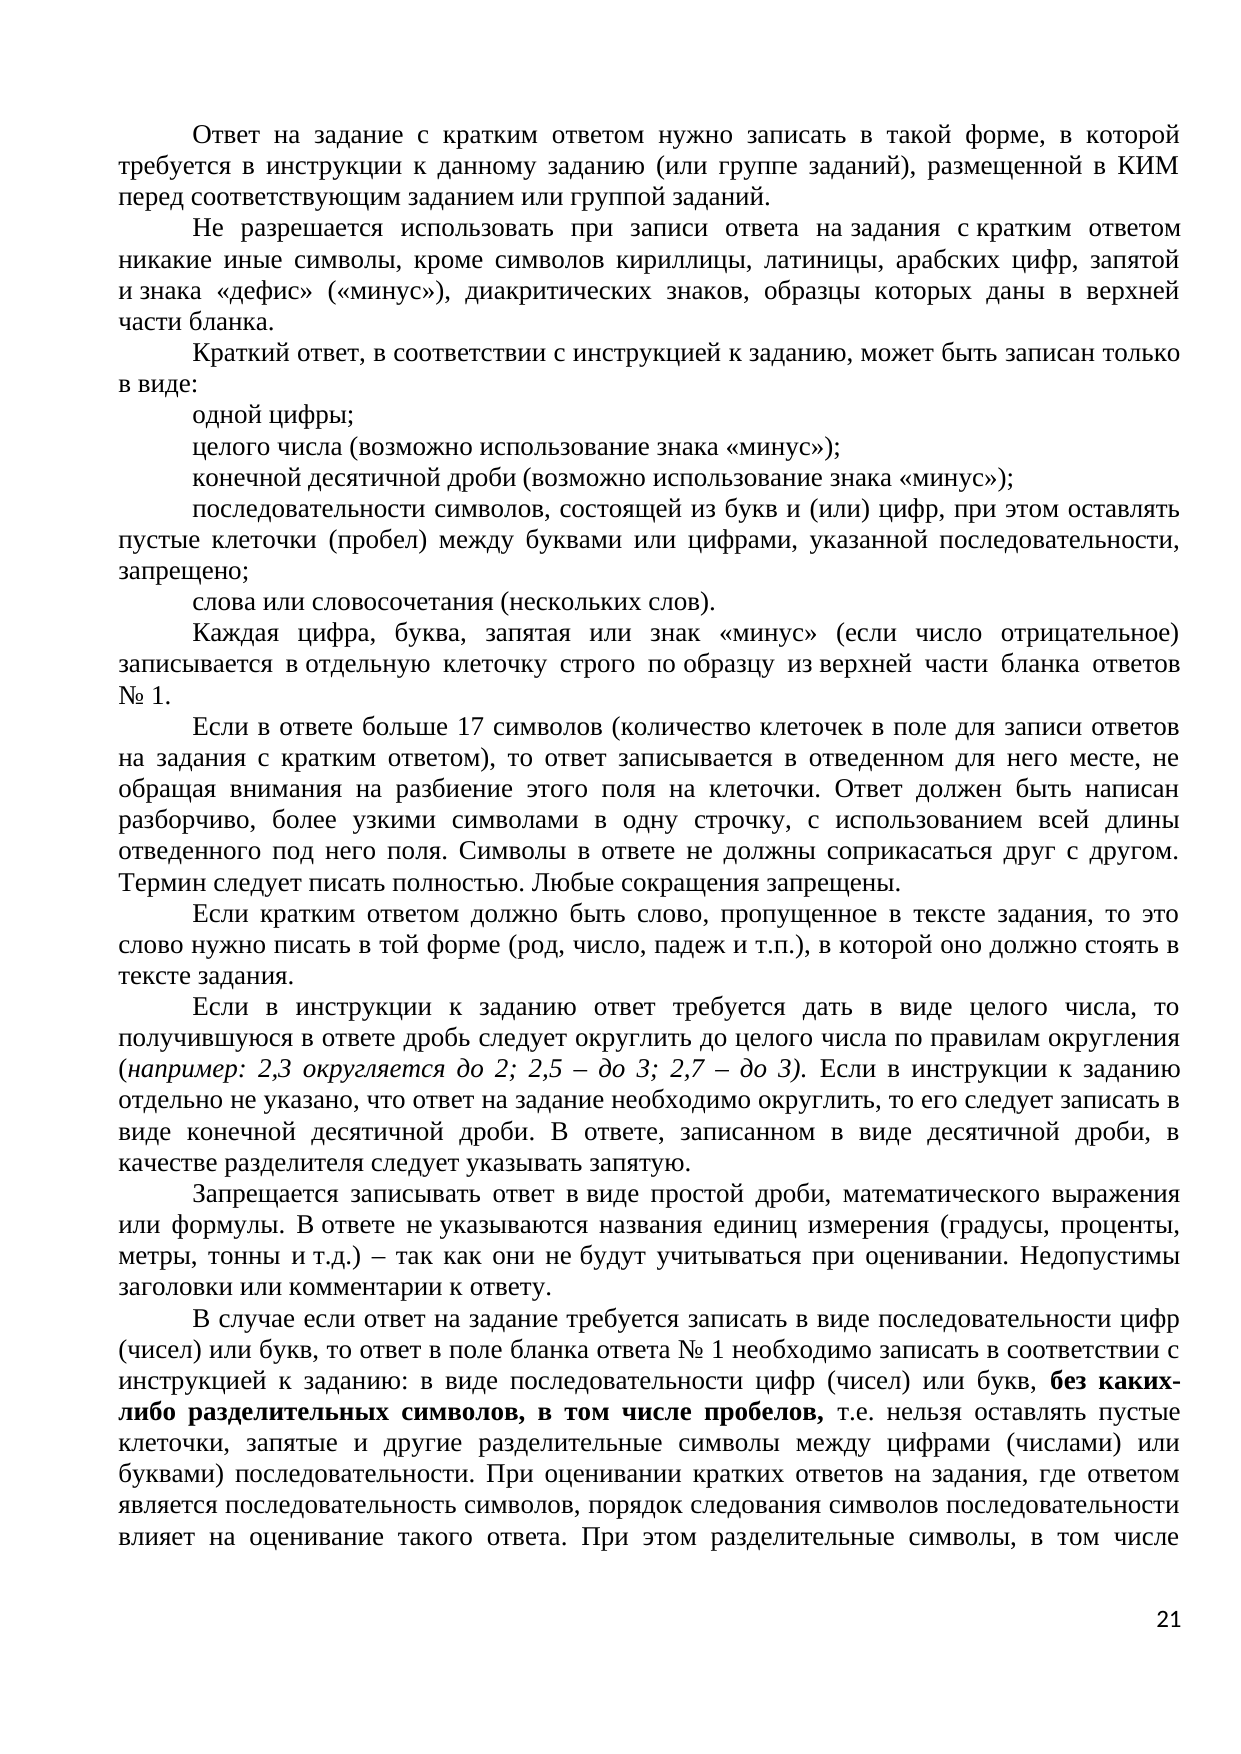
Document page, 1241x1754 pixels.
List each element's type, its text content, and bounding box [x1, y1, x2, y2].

text Краткий ответ, в соответствии с инструкцией к заданию, может быть записан только в виде: [118, 336, 1181, 398]
text Если кратким ответом должно быть слово, пропущенное в тексте задания, то это слово нужно писать в той форме (род, число, падеж и т.п.), в которой оно должно стоять в тексте задания. [118, 897, 1181, 990]
text Если в инструкции к заданию ответ требуется дать в виде целого числа, то получившуюся в ответе дробь следует округлить до целого числа по правилам округления (например: 2,3 округляется до 2; 2,5 – до 3; 2,7 – до 3). Если в инструкции к заданию отдельно не указано, что ответ на задание необходимо округлить, то его следует записать в виде конечной десятичной дроби. В ответе, записанном в виде десятичной дроби, в качестве разделителя следует указывать запятую. [118, 990, 1181, 1177]
text одной цифры; [118, 398, 1181, 429]
text последовательности символов, состоящей из букв и (или) цифр, при этом оставлять пустые клеточки (пробел) между буквами или цифрами, указанной последовательности, запрещено; [118, 492, 1181, 585]
text Ответ на задание с кратким ответом нужно записать в такой форме, в которой требуется в инструкции к данному заданию (или группе заданий), размещенной в КИМ перед соответствующим заданием или группой заданий. [118, 118, 1181, 212]
text конечной десятичной дроби (возможно использование знака «минус»); [118, 461, 1181, 492]
text Запрещается записывать ответ в виде простой дроби, математического выражения или формулы. В ответе не указываются названия единиц измерения (градусы, проценты, метры, тонны и т.д.) – так как они не будут учитываться при оценивании. Недопустимы заголовки или комментарии к ответу. [118, 1177, 1181, 1302]
text Если в ответе больше 17 символов (количество клеточек в поле для записи ответов на задания с кратким ответом), то ответ записывается в отведенном для него месте, не обращая внимания на разбиение этого поля на клеточки. Ответ должен быть написан разборчиво, более узкими символами в одну строчку, с использованием всей длины отведенного под него поля. Символы в ответе не должны соприкасаться друг с другом. Термин следует писать полностью. Любые сокращения запрещены. [118, 710, 1181, 897]
text целого числа (возможно использование знака «минус»); [118, 429, 1181, 461]
text слова или словосочетания (нескольких слов). [118, 585, 1181, 616]
text Каждая цифра, буква, запятая или знак «минус» (если число отрицательное) записывается в отдельную клеточку строго по образцу из верхней части бланка ответов № 1. [118, 616, 1181, 710]
text Не разрешается использовать при записи ответа на задания с кратким ответом никакие иные символы, кроме символов кириллицы, латиницы, арабских цифр, запятой и знака «дефис» («минус»), диакритических знаков, образцы которых даны в верхней части бланка. [118, 212, 1181, 336]
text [118, 1302, 1181, 1551]
